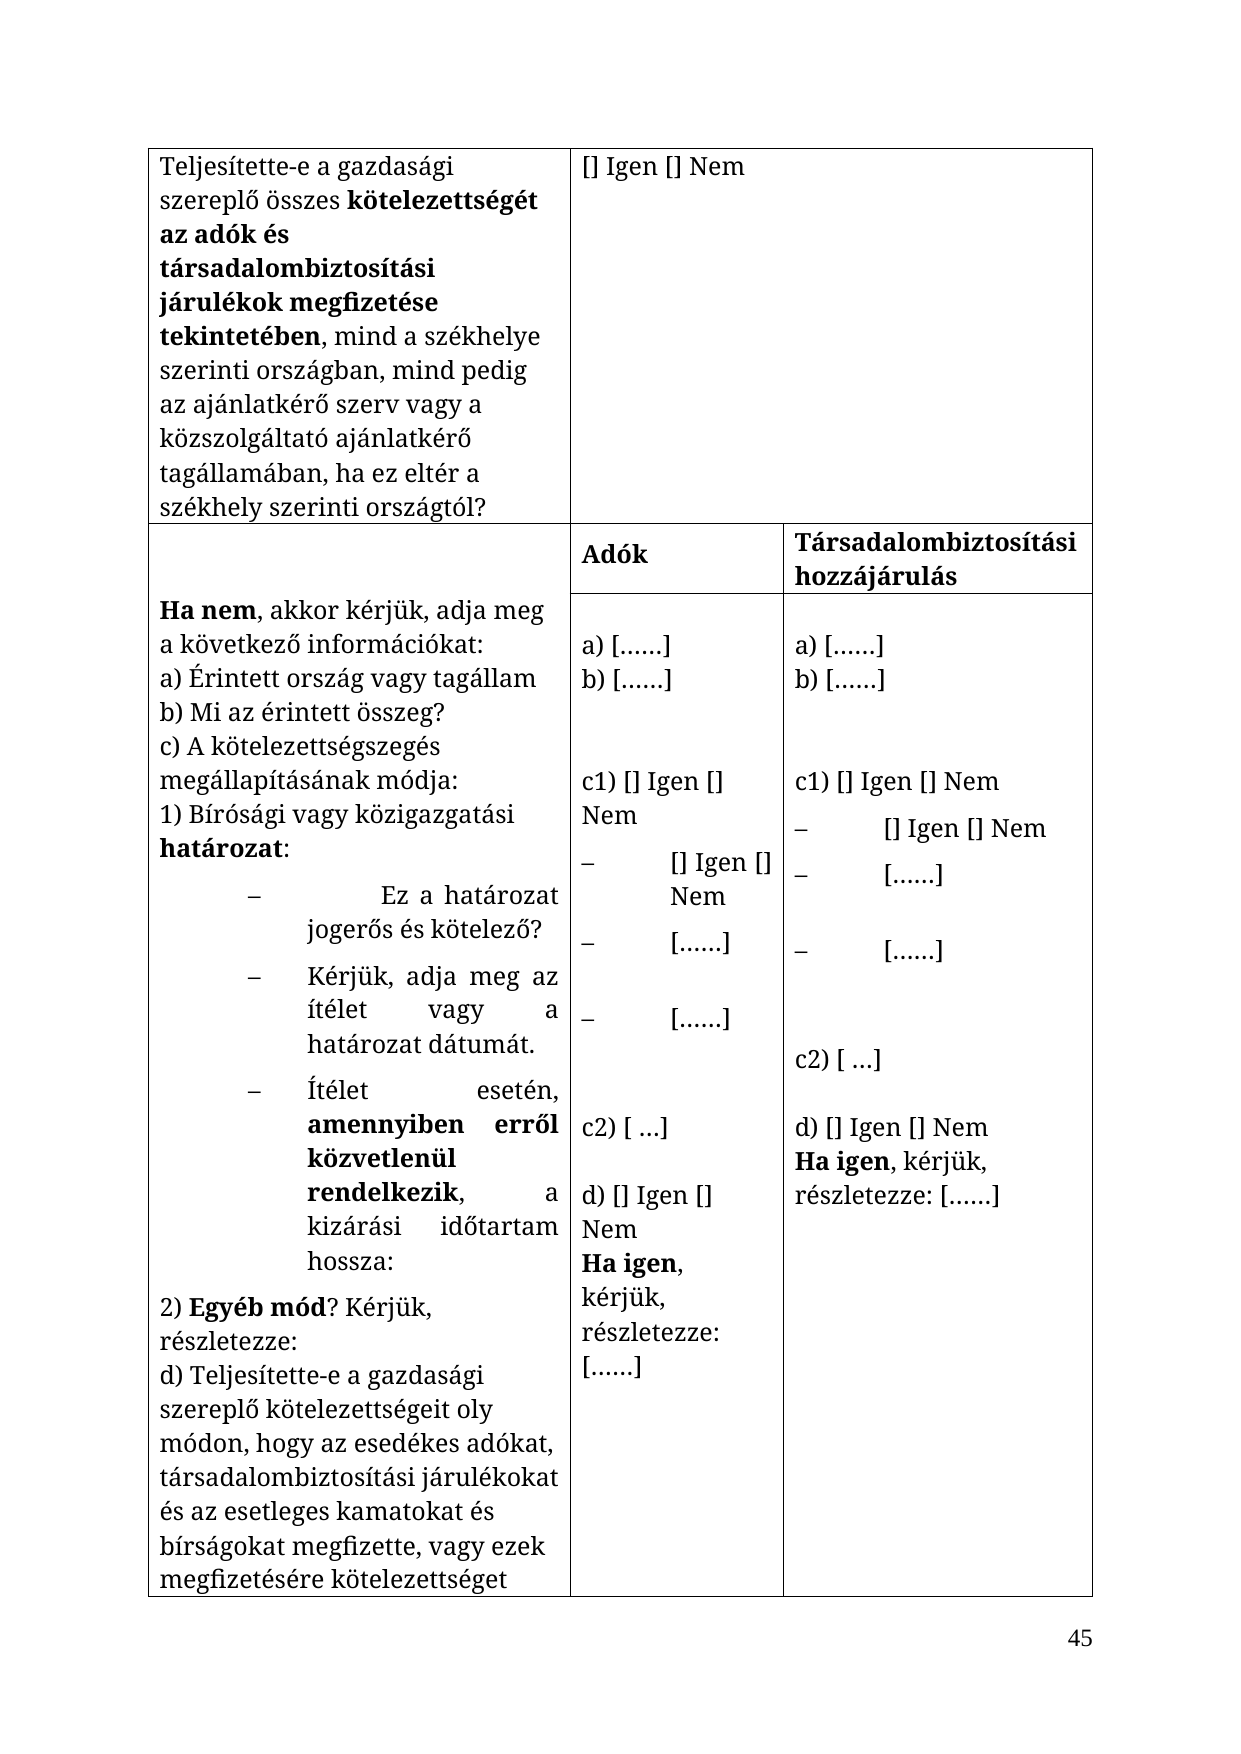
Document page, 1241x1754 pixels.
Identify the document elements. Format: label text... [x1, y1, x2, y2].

table_cell Teljesítette-e a gazdasági szereplő összes kötelezettségét az adók és társadalombiztosítási járulékok megfizetése tekintetében, mind a székhelye szerinti országban, mind pedig az ajánlatkérő szerv vagy a közszolgáltató ajánlatkérő tagállamában, ha ez eltér a székhely szerinti országtól? [149, 149, 570, 523]
table_cell [] Igen [] Nem [571, 149, 1092, 523]
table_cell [571, 594, 783, 1596]
table_cell Ha nem, akkor kérjük, adja meg a következő információkat: a) Érintett ország vagy tagállam b) Mi az érintett összeg? c) A kötelezettségszegés megállapításának módja: 1) Bírósági vagy közigazgatási határozat: Ez a határozat jogerős és kötelező? Kérjük, adja meg az ítélet vagy a határozat dátumát. Ítélet esetén, amennyiben erről közvetlenül rendelkezik, a kizárási időtartam hossza: 2) Egyéb mód? Kérjük, részletezze: d) Teljesítette-e a gazdasági szereplő kötelezettségeit oly módon, hogy az esedékes adókat, társadalombiztosítási járulékokat és az esetleges kamatokat és bírságokat megfizette, vagy ezek megfizetésére kötelezettséget vállalt? [149, 524, 570, 1596]
table_cell Társadalombiztosítási hozzájárulás [784, 524, 1092, 592]
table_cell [784, 594, 1092, 1596]
table_cell Adók [571, 524, 783, 592]
